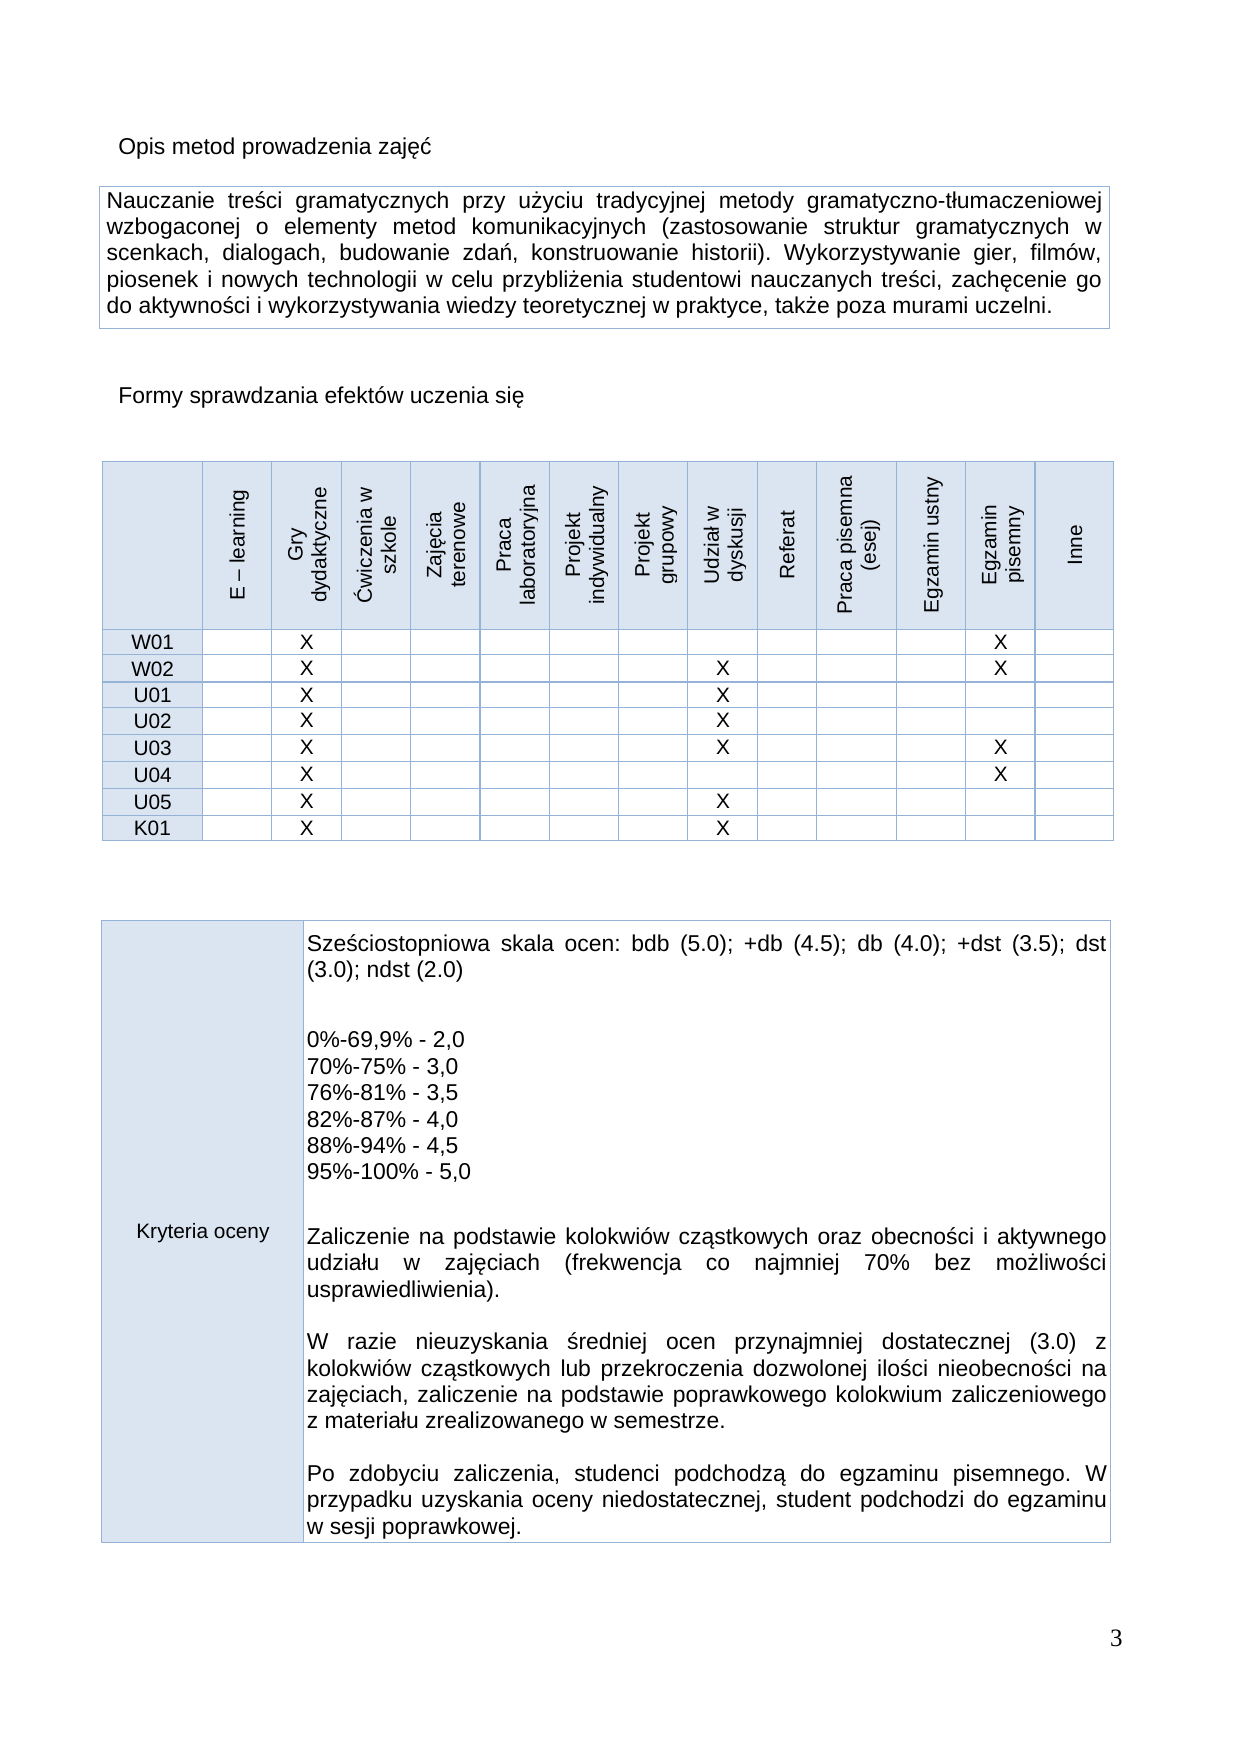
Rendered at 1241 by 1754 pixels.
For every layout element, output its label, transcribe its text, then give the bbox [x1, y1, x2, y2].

table_header Udział w dyskusji [688, 462, 757, 629]
table_cell [481, 789, 549, 815]
table_header [103, 462, 202, 629]
table_cell [817, 655, 896, 681]
table_cell [758, 816, 816, 840]
table_cell [203, 816, 271, 840]
table_cell [411, 683, 479, 707]
table_cell [1036, 708, 1113, 734]
table_cell [897, 762, 965, 788]
table_cell [411, 816, 479, 840]
table_cell [411, 630, 479, 654]
table_cell [550, 762, 618, 788]
table_cell [897, 655, 965, 681]
table_header Ćwiczenia w szkole [342, 462, 410, 629]
table_cell [619, 708, 687, 734]
table_cell [342, 789, 410, 815]
table_cell [481, 708, 549, 734]
table_cell X [688, 708, 757, 734]
table_cell [758, 630, 816, 654]
table_cell [817, 630, 896, 654]
table_cell [817, 789, 896, 815]
table_header Nauczanie treści gramatycznych przy użyciu tradycyjnej metody gramatyczno-tłumaczeniowej wzbogaconej o elementy metod komunikacyjnych (zastosowanie struktur gramatycznych w scenkach, dialogach, budowanie zdań, konstruowanie historii). Wykorzystywanie gier, filmów, piosenek i nowych technologii w celu przybliżenia studentowi nauczanych treści, zachęcenie go do aktywności i wykorzystywania wiedzy teoretycznej w praktyce, także poza murami uczelni. [100, 187, 1109, 328]
table_cell [897, 816, 965, 840]
table_cell [411, 655, 479, 681]
table_cell X [966, 735, 1034, 761]
table_cell [758, 762, 816, 788]
table_cell [550, 655, 618, 681]
table_cell [203, 762, 271, 788]
table_cell [619, 655, 687, 681]
table_cell [203, 683, 271, 707]
table_cell [342, 816, 410, 840]
table_cell [758, 789, 816, 815]
table_cell [550, 683, 618, 707]
table_cell [619, 683, 687, 707]
table_cell [758, 655, 816, 681]
table_cell [758, 683, 816, 707]
table_cell [619, 789, 687, 815]
table_cell [817, 735, 896, 761]
table_header Sześciostopniowa skala ocen: bdb (5.0); +db (4.5); db (4.0); +dst (3.5); dst (3.0); ndst (2.0) 0%-69,9% - 2,0 70%-75% - 3,0 76%-81% - 3,5 82%-87% - 4,0 88%-94% - 4,5 95%-100% - 5,0 Zaliczenie na podstawie kolokwiów cząstkowych oraz obecności i aktywnego udziału w zajęciach (frekwencja co najmniej 70% bez możliwości usprawiedliwienia). W razie nieuzyskania średniej ocen przynajmniej dostatecznej (3.0) z kolokwiów cząstkowych lub przekroczenia dozwolonej ilości nieobecności na zajęciach, zaliczenie na podstawie poprawkowego kolokwium zaliczeniowego z materiału zrealizowanego w semestrze. Po zdobyciu zaliczenia, studenci podchodzą do egzaminu pisemnego. W przypadku uzyskania oceny niedostatecznej, student podchodzi do egzaminu w sesji poprawkowej. [304, 921, 1110, 1542]
table_header Praca laboratoryjna [481, 462, 549, 629]
table_cell [619, 762, 687, 788]
table_cell [550, 630, 618, 654]
table_cell [203, 708, 271, 734]
table_cell [203, 630, 271, 654]
table_cell [897, 683, 965, 707]
table_cell X [688, 683, 757, 707]
table_cell [550, 816, 618, 840]
table_cell [203, 655, 271, 681]
table_cell [817, 683, 896, 707]
table_cell [817, 816, 896, 840]
table_cell [411, 708, 479, 734]
table_header Inne [1036, 462, 1113, 629]
table_cell [966, 816, 1034, 840]
table_cell X [272, 708, 341, 734]
table_cell [758, 735, 816, 761]
table_cell [550, 735, 618, 761]
table_cell U05 [103, 789, 202, 815]
table_cell [481, 630, 549, 654]
table_header Gry dydaktyczne [272, 462, 341, 629]
table_cell U03 [103, 735, 202, 761]
table_cell [342, 655, 410, 681]
table_cell [619, 816, 687, 840]
table_header Projekt indywidualny [550, 462, 618, 629]
text Opis metod prowadzenia zajęć [118, 133, 1122, 159]
table_cell [966, 683, 1034, 707]
table_header Egzamin pisemny [966, 462, 1034, 629]
table_cell X [272, 630, 341, 654]
table_cell X [272, 735, 341, 761]
table_cell X [688, 816, 757, 840]
table_cell X [272, 683, 341, 707]
table_cell [481, 735, 549, 761]
table_cell [1036, 789, 1113, 815]
table_cell [411, 789, 479, 815]
table_cell [1036, 655, 1113, 681]
table_cell [1036, 630, 1113, 654]
table_cell [481, 655, 549, 681]
table_header Praca pisemna (esej) [817, 462, 896, 629]
table_cell W01 [103, 630, 202, 654]
table_cell [203, 789, 271, 815]
table_cell [411, 762, 479, 788]
table_header Zajęcia terenowe [411, 462, 479, 629]
table_cell [1036, 735, 1113, 761]
table_cell [688, 762, 757, 788]
table_cell [619, 735, 687, 761]
table_cell [897, 735, 965, 761]
table_cell [342, 683, 410, 707]
table_header Egzamin ustny [897, 462, 965, 629]
table_header Projekt grupowy [619, 462, 687, 629]
table_cell [817, 708, 896, 734]
table_cell [481, 816, 549, 840]
table_header E – learning [203, 462, 271, 629]
table_cell X [966, 762, 1034, 788]
table_cell [342, 762, 410, 788]
table_cell [1036, 816, 1113, 840]
table_cell X [688, 655, 757, 681]
table_cell U02 [103, 708, 202, 734]
table_cell [481, 683, 549, 707]
table_cell [342, 735, 410, 761]
table_cell [550, 789, 618, 815]
table_cell [758, 708, 816, 734]
table_cell X [966, 630, 1034, 654]
table_cell [342, 630, 410, 654]
table_cell [817, 762, 896, 788]
table_cell [966, 708, 1034, 734]
table_cell X [272, 762, 341, 788]
table_cell [897, 708, 965, 734]
table_cell [1036, 683, 1113, 707]
table_cell X [272, 655, 341, 681]
table_cell K01 [103, 816, 202, 840]
table_cell X [272, 789, 341, 815]
table_cell X [272, 816, 341, 840]
table_cell [966, 789, 1034, 815]
table_cell [897, 630, 965, 654]
table_cell X [688, 735, 757, 761]
table_cell X [966, 655, 1034, 681]
table_cell [619, 630, 687, 654]
table_header Kryteria oceny [102, 921, 303, 1542]
table_cell W02 [103, 655, 202, 681]
table_cell [342, 708, 410, 734]
table_cell X [688, 789, 757, 815]
table_cell U01 [103, 683, 202, 707]
table_cell U04 [103, 762, 202, 788]
table_cell [1036, 762, 1113, 788]
table_cell [897, 789, 965, 815]
table_cell [203, 735, 271, 761]
table_cell [688, 630, 757, 654]
table_cell [481, 762, 549, 788]
table_cell [550, 708, 618, 734]
text Formy sprawdzania efektów uczenia się [118, 382, 1122, 408]
table_header Referat [758, 462, 816, 629]
table_cell [411, 735, 479, 761]
